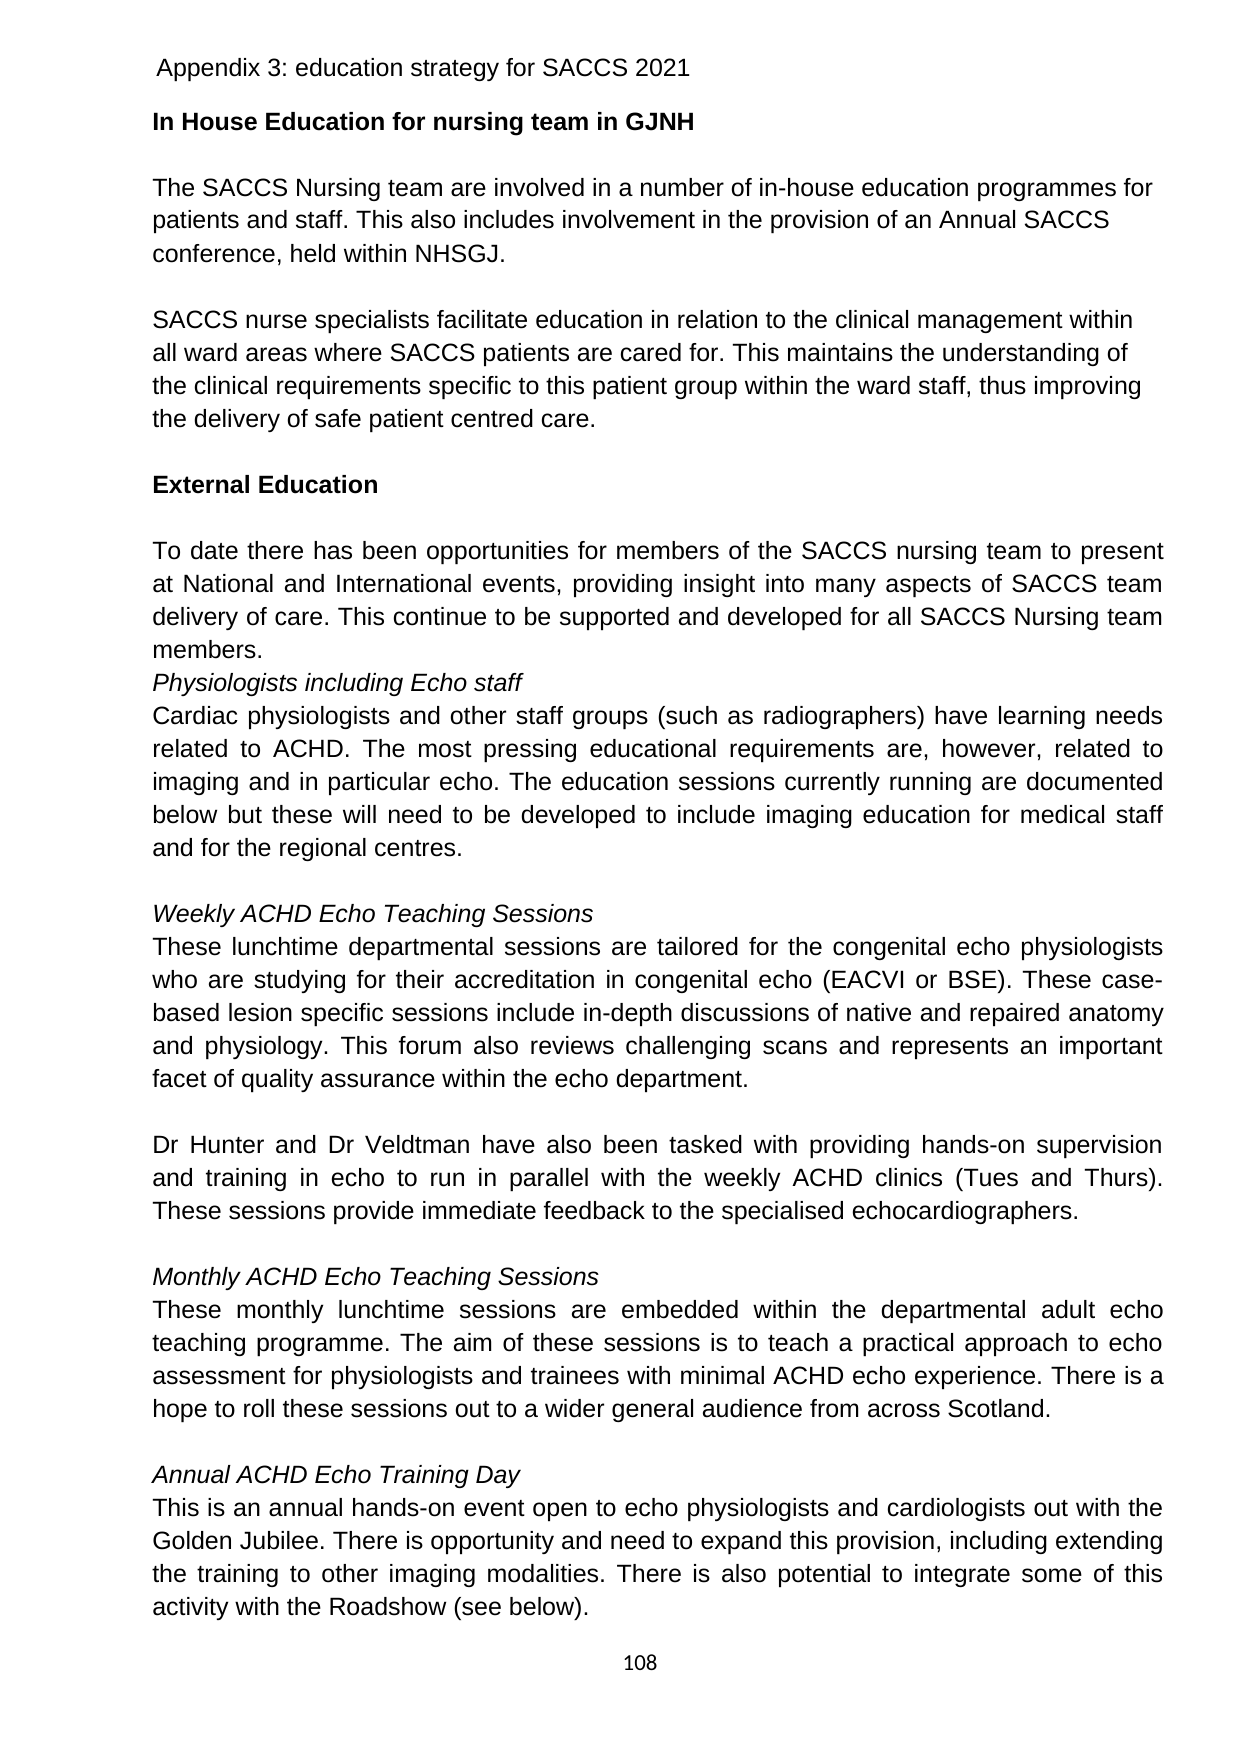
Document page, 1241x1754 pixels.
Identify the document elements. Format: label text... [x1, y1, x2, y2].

text These monthly lunchtime sessions are embedded within the departmental adult echo teaching programme. The aim of these sessions is to teach a practical approach to echo assessment for physiologists and trainees with minimal ACHD echo experience. There is a hope to roll these sessions out to a wider general audience from across Scotland. [152, 1295, 1165, 1423]
text These lunchtime departmental sessions are tailored for the congenital echo physiologists who are studying for their accreditation in congenital echo (EACVI or BSE). These case-based lesion specific sessions include in-depth discussions of native and repaired anatomy and physiology. This forum also reviews challenging scans and represents an important facet of quality assurance within the echo department. [152, 932, 1165, 1093]
text Weekly ACHD Echo Teaching Sessions [152, 899, 1165, 928]
text Dr Hunter and Dr Veldtman have also been tasked with providing hands-on supervision and training in echo to run in parallel with the weekly ACHD clinics (Tues and Thurs). These sessions provide immediate feedback to the specialised echocardiographers. [152, 1130, 1165, 1225]
text Annual ACHD Echo Training Day [152, 1460, 1165, 1489]
text Monthly ACHD Echo Teaching Sessions [152, 1262, 1165, 1291]
text SACCS nurse specialists facilitate education in relation to the clinical management within all ward areas where SACCS patients are cared for. This maintains the understanding of the clinical requirements specific to this patient group within the ward staff, thus improving the delivery of safe patient centred care. [152, 304, 1165, 432]
text Physiologists including Echo staff [152, 668, 1165, 697]
text External Education [152, 470, 1165, 498]
text To date there has been opportunities for members of the SACCS nursing team to present at National and International events, providing insight into many aspects of SACCS team delivery of care. This continue to be supported and developed for all SACCS Nursing team members. [152, 536, 1165, 663]
text The SACCS Nursing team are involved in a number of in-house education programmes for patients and staff. This also includes involvement in the provision of an Annual SACCS conference, held within NHSGJ. [152, 172, 1165, 267]
text This is an annual hands-on event open to echo physiologists and cardiologists out with the Golden Jubilee. There is opportunity and need to expand this provision, including extending the training to other imaging modalities. There is also potential to integrate some of this activity with the Roadshow (see below). [152, 1493, 1165, 1621]
text In House Education for nursing team in GJNH [152, 106, 1165, 135]
text Cardiac physiologists and other staff groups (such as radiographers) have learning needs related to ACHD. The most pressing educational requirements are, however, related to imaging and in particular echo. The education sessions currently running are documented below but these will need to be developed to include imaging education for medical staff and for the regional centres. [152, 701, 1165, 862]
